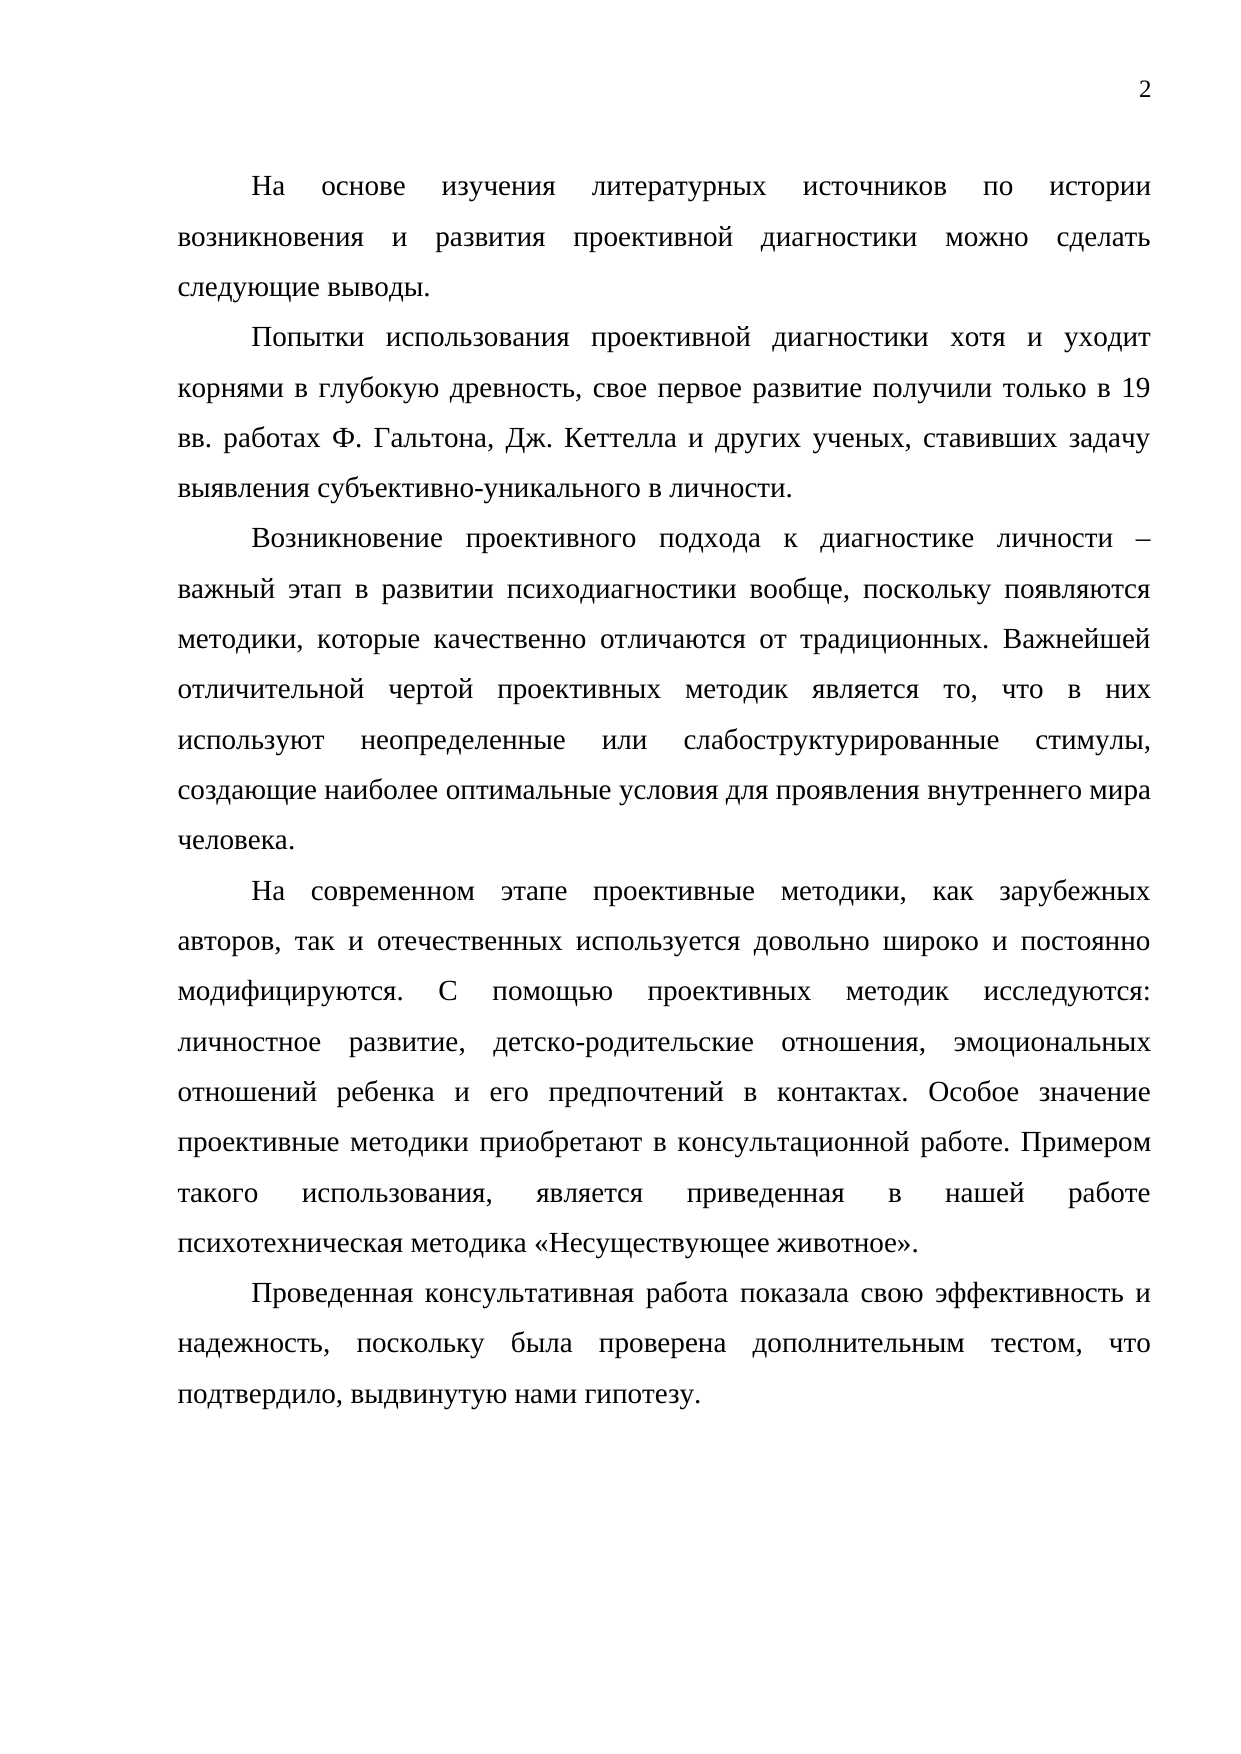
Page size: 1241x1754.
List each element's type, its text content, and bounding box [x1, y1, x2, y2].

text Проведенная консультативная работа показала свою эффективность и надежность, поскольку была проверена дополнительным тестом, что подтвердило, выдвинутую нами гипотезу. [177, 1275, 1152, 1409]
text На современном этапе проективные методики, как зарубежных авторов, так и отечественных используется довольно широко и постоянно модифицируются. С помощью проективных методик исследуются: личностное развитие, детско-родительские отношения, эмоциональных отношений ребенка и его предпочтений в контактах. Особое значение проективные методики приобретают в консультационной работе. Примером такого использования, является приведенная в нашей работе психотехническая методика «Несуществующее животное». [177, 873, 1152, 1258]
text Возникновение проективного подхода к диагностике личности – важный этап в развитии психодиагностики вообще, поскольку появляются методики, которые качественно отличаются от традиционных. Важнейшей отличительной чертой проективных методик является то, что в них используют неопределенные или слабоструктурированные стимулы, создающие наиболее оптимальные условия для проявления внутреннего мира человека. [177, 521, 1152, 856]
text На основе изучения литературных источников по истории возникновения и развития проективной диагностики можно сделать следующие выводы. [177, 168, 1152, 303]
text Попытки использования проективной диагностики хотя и уходит корнями в глубокую древность, свое первое развитие получили только в 19 вв. работах Ф. Гальтона, Дж. Кеттелла и других ученых, ставивших задачу выявления субъективно-уникального в личности. [177, 319, 1152, 504]
